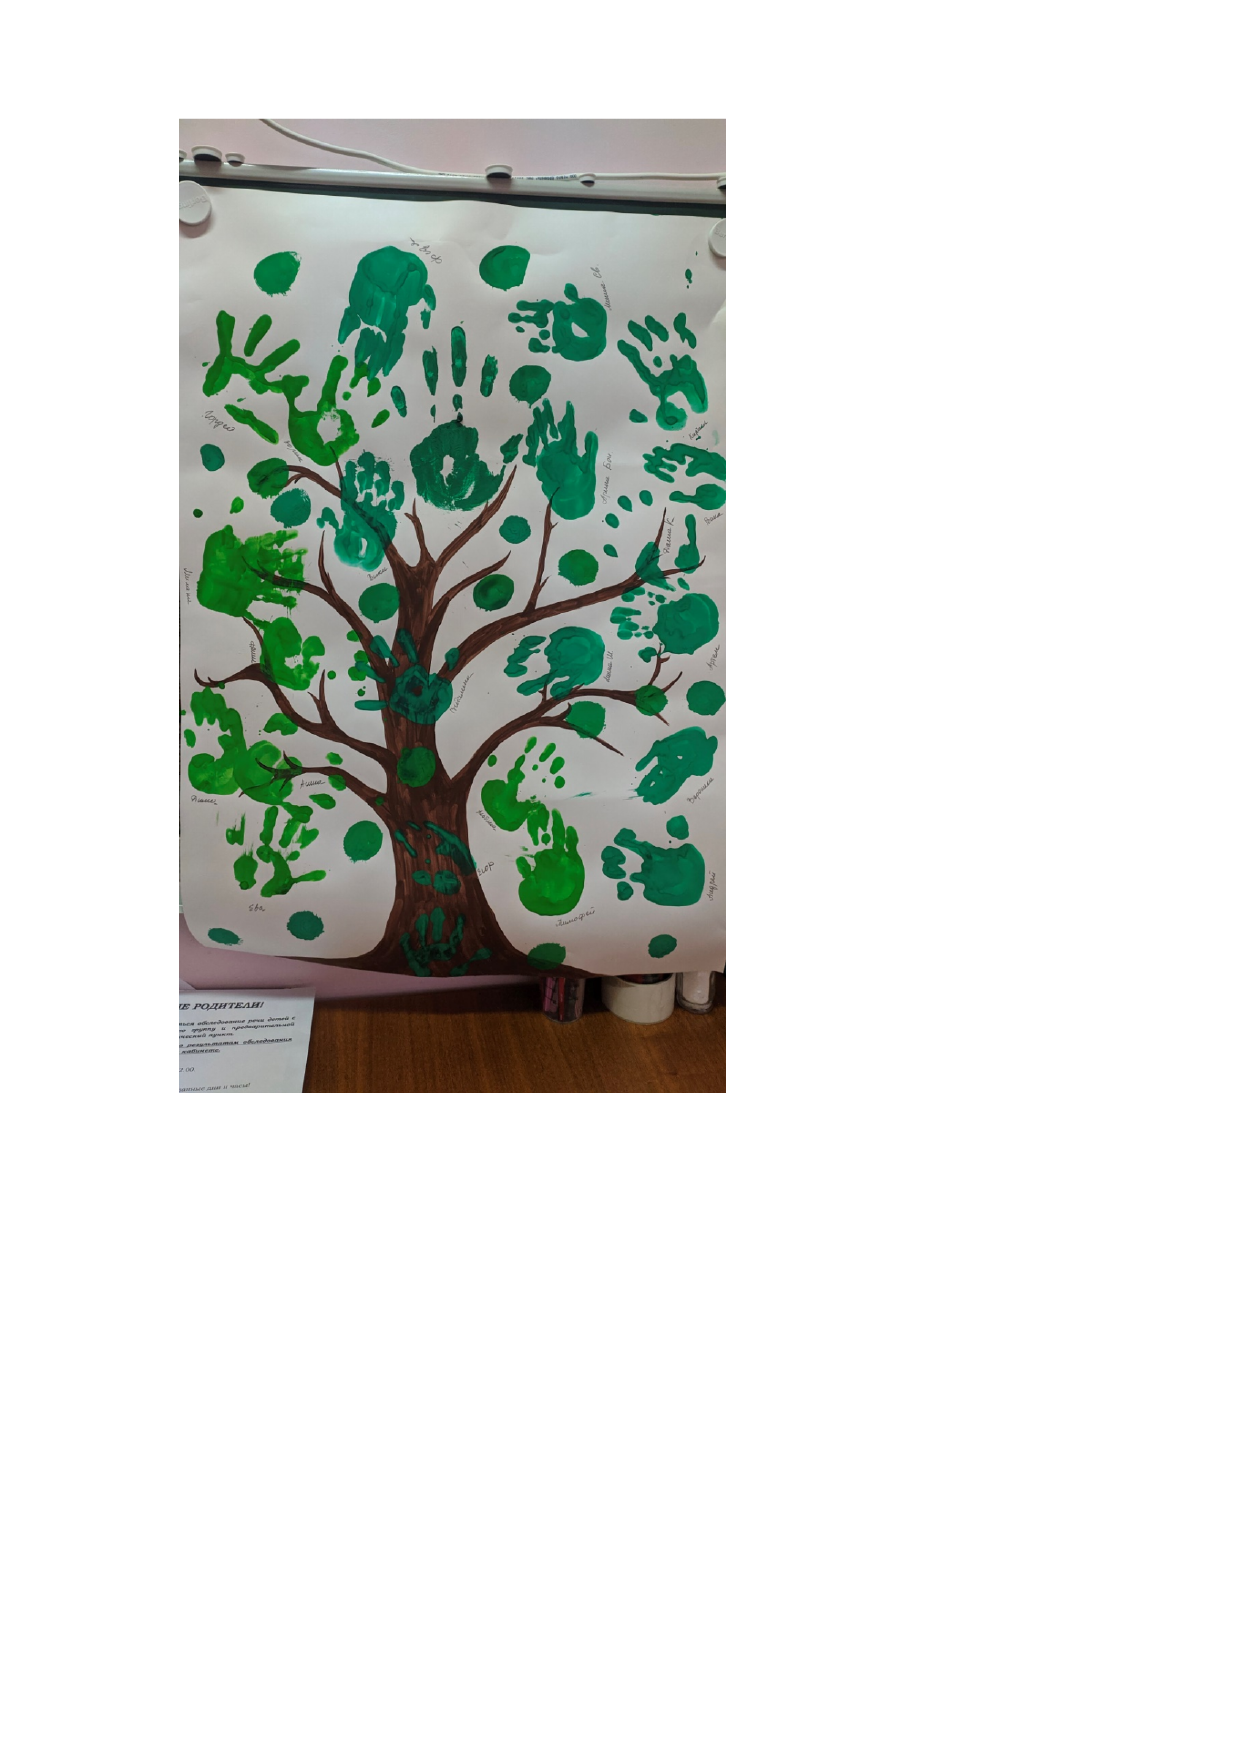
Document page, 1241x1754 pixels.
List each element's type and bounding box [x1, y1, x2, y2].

picture [179, 120, 725, 1093]
